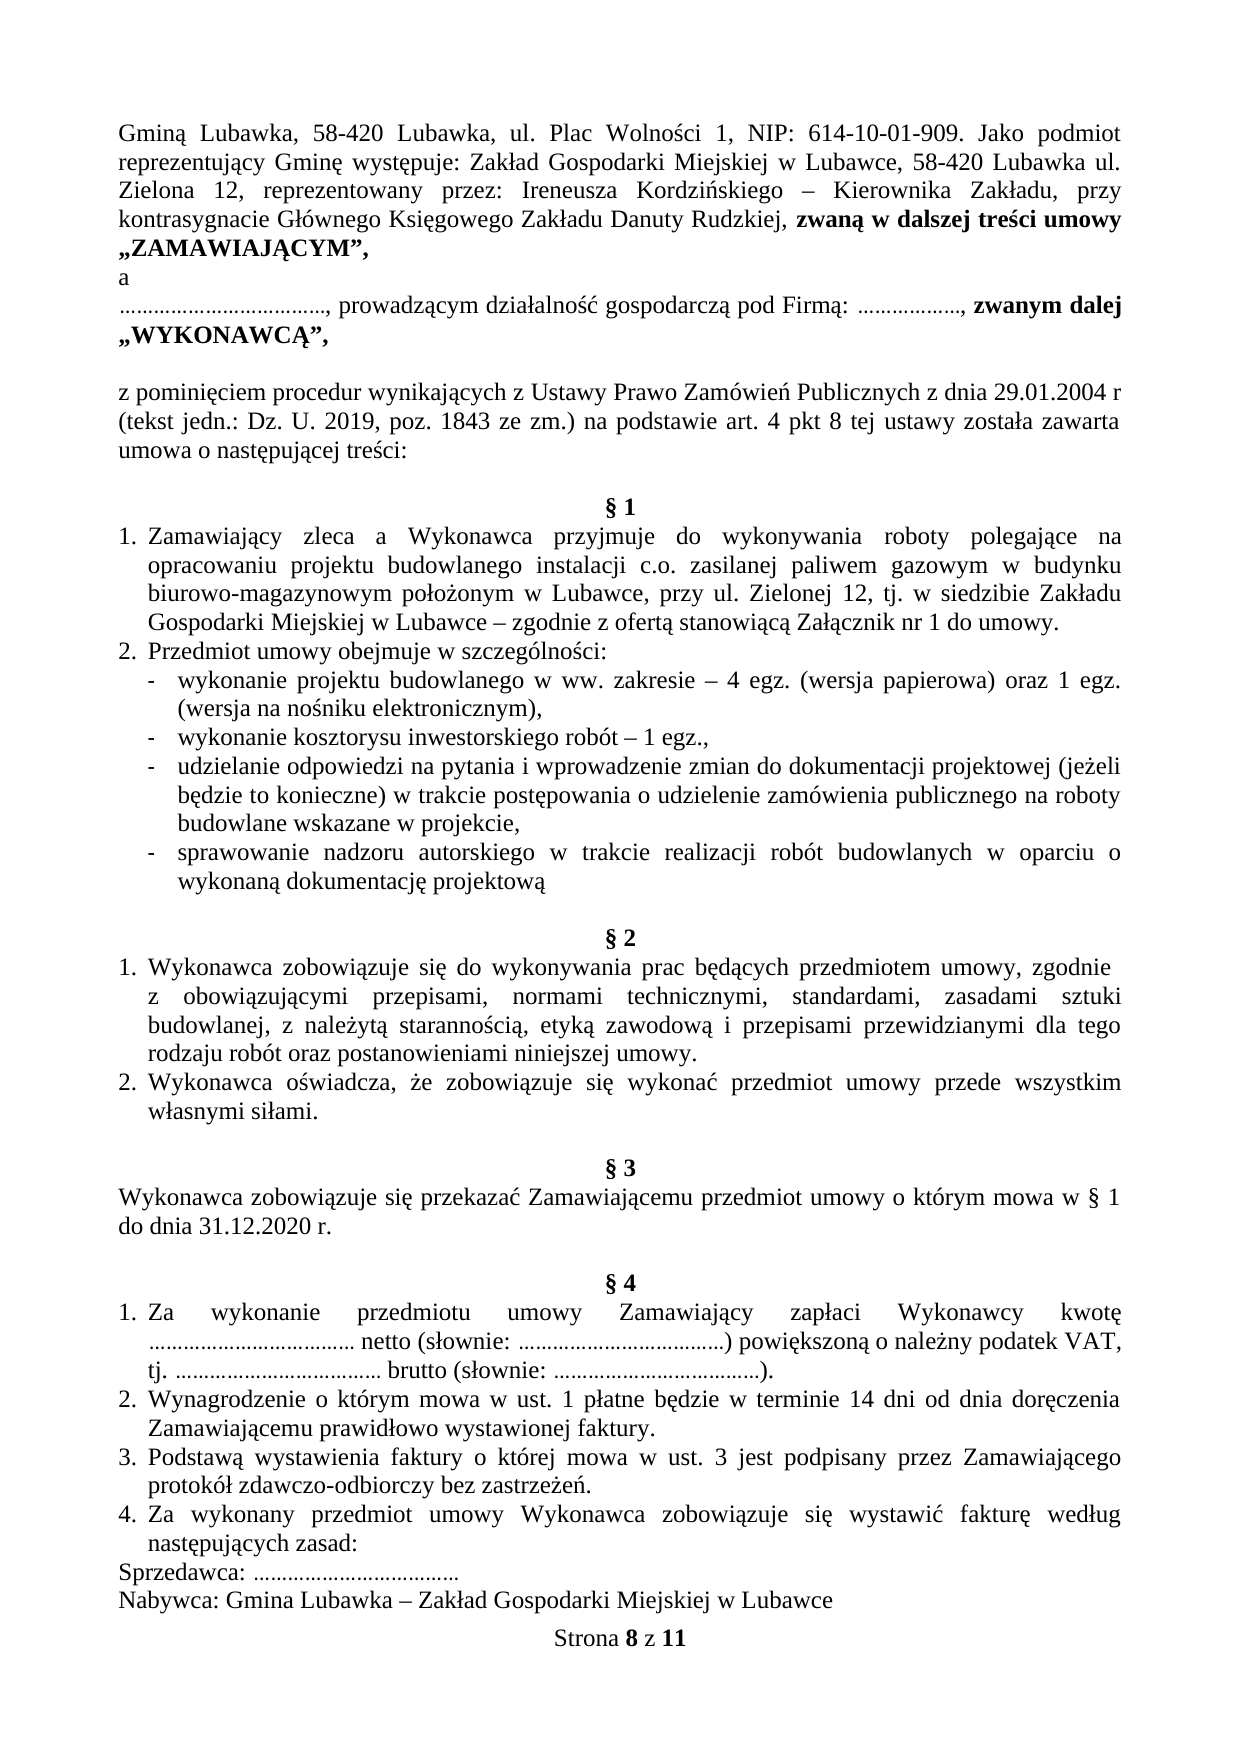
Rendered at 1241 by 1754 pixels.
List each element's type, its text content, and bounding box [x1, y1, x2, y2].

list Wykonawca zobowiązuje się do wykonywania prac będących przedmiotem umowy, zgodnie z obowiązującymi przepisami, normami technicznymi, standardami, zasadami sztuki budowlanej, z należytą starannością, etyką zawodową i przepisami przewidzianymi dla tego rodzaju robót oraz postanowieniami niniejszej umowy. [118, 952, 1122, 1067]
list Za wykonanie przedmiotu umowy Zamawiający zapłaci Wykonawcy kwotę ……………………………… netto (słownie: ………………………………) powiększoną o należny podatek VAT, tj. ……………………………… brutto (słownie: ………………………………). [118, 1297, 1122, 1384]
list wykonanie projektu budowlanego w ww. zakresie – 4 egz. (wersja papierowa) oraz 1 egz. (wersja na nośniku elektronicznym), [148, 665, 1122, 722]
list sprawowanie nadzoru autorskiego w trakcie realizacji robót budowlanych w oparciu o wykonaną dokumentację projektową [148, 837, 1122, 895]
text Wykonawca zobowiązuje się przekazać Zamawiającemu przedmiot umowy o którym mowa w § 1 do dnia 31.12.2020 r. [118, 1182, 1122, 1240]
list Za wykonany przedmiot umowy Wykonawca zobowiązuje się wystawić fakturę według następujących zasad: [118, 1499, 1122, 1557]
list Wynagrodzenie o którym mowa w ust. 1 płatne będzie w terminie 14 dni od dnia doręczenia Zamawiającemu prawidłowo wystawionej faktury. [118, 1384, 1122, 1442]
list Podstawą wystawienia faktury o której mowa w ust. 3 jest podpisany przez Zamawiającego protokół zdawczo-odbiorczy bez zastrzeżeń. [118, 1442, 1122, 1499]
text § 3 [118, 1153, 1122, 1182]
list Zamawiający zleca a Wykonawca przyjmuje do wykonywania roboty polegające na opracowaniu projektu budowlanego instalacji c.o. zasilanej paliwem gazowym w budynku biurowo-magazynowym położonym w Lubawce, przy ul. Zielonej 12, tj. w siedzibie Zakładu Gospodarki Miejskiej w Lubawce – zgodnie z ofertą stanowiącą Załącznik nr 1 do umowy. [118, 521, 1122, 636]
list Przedmiot umowy obejmuje w szczególności: [118, 636, 1122, 665]
text a [118, 262, 1122, 291]
text § 2 [118, 923, 1122, 952]
text z pominięciem procedur wynikających z Ustawy Prawo Zamówień Publicznych z dnia 29.01.2004 r (tekst jedn.: Dz. U. 2019, poz. 1843 ze zm.) na podstawie art. 4 pkt 8 tej ustawy została zawarta umowa o następującej treści: [118, 377, 1122, 463]
text ………………………………, prowadzącym działalność gospodarczą pod Firmą: ………………, zwanym dalej „WYKONAWCĄ”, [118, 291, 1122, 348]
text § 1 [118, 492, 1122, 521]
list wykonanie kosztorysu inwestorskiego robót – 1 egz., [148, 722, 1122, 751]
text § 4 [118, 1268, 1122, 1297]
text Gminą Lubawka, 58-420 Lubawka, ul. Plac Wolności 1, NIP: 614-10-01-909. Jako podmiot reprezentujący Gminę występuje: Zakład Gospodarki Miejskiej w Lubawce, 58-420 Lubawka ul. Zielona 12, reprezentowany przez: Ireneusza Kordzińskiego – Kierownika Zakładu, przy kontrasygnacie Głównego Księgowego Zakładu Danuty Rudzkiej, zwaną w dalszej treści umowy „ZAMAWIAJĄCYM”, [118, 118, 1122, 262]
text Sprzedawca: ……………………………… [118, 1557, 1122, 1586]
list Wykonawca oświadcza, że zobowiązuje się wykonać przedmiot umowy przede wszystkim własnymi siłami. [118, 1067, 1122, 1125]
text Nabywca: Gmina Lubawka – Zakład Gospodarki Miejskiej w Lubawce [118, 1586, 1122, 1614]
list udzielanie odpowiedzi na pytania i wprowadzenie zmian do dokumentacji projektowej (jeżeli będzie to konieczne) w trakcie postępowania o udzielenie zamówienia publicznego na roboty budowlane wskazane w projekcie, [148, 751, 1122, 837]
